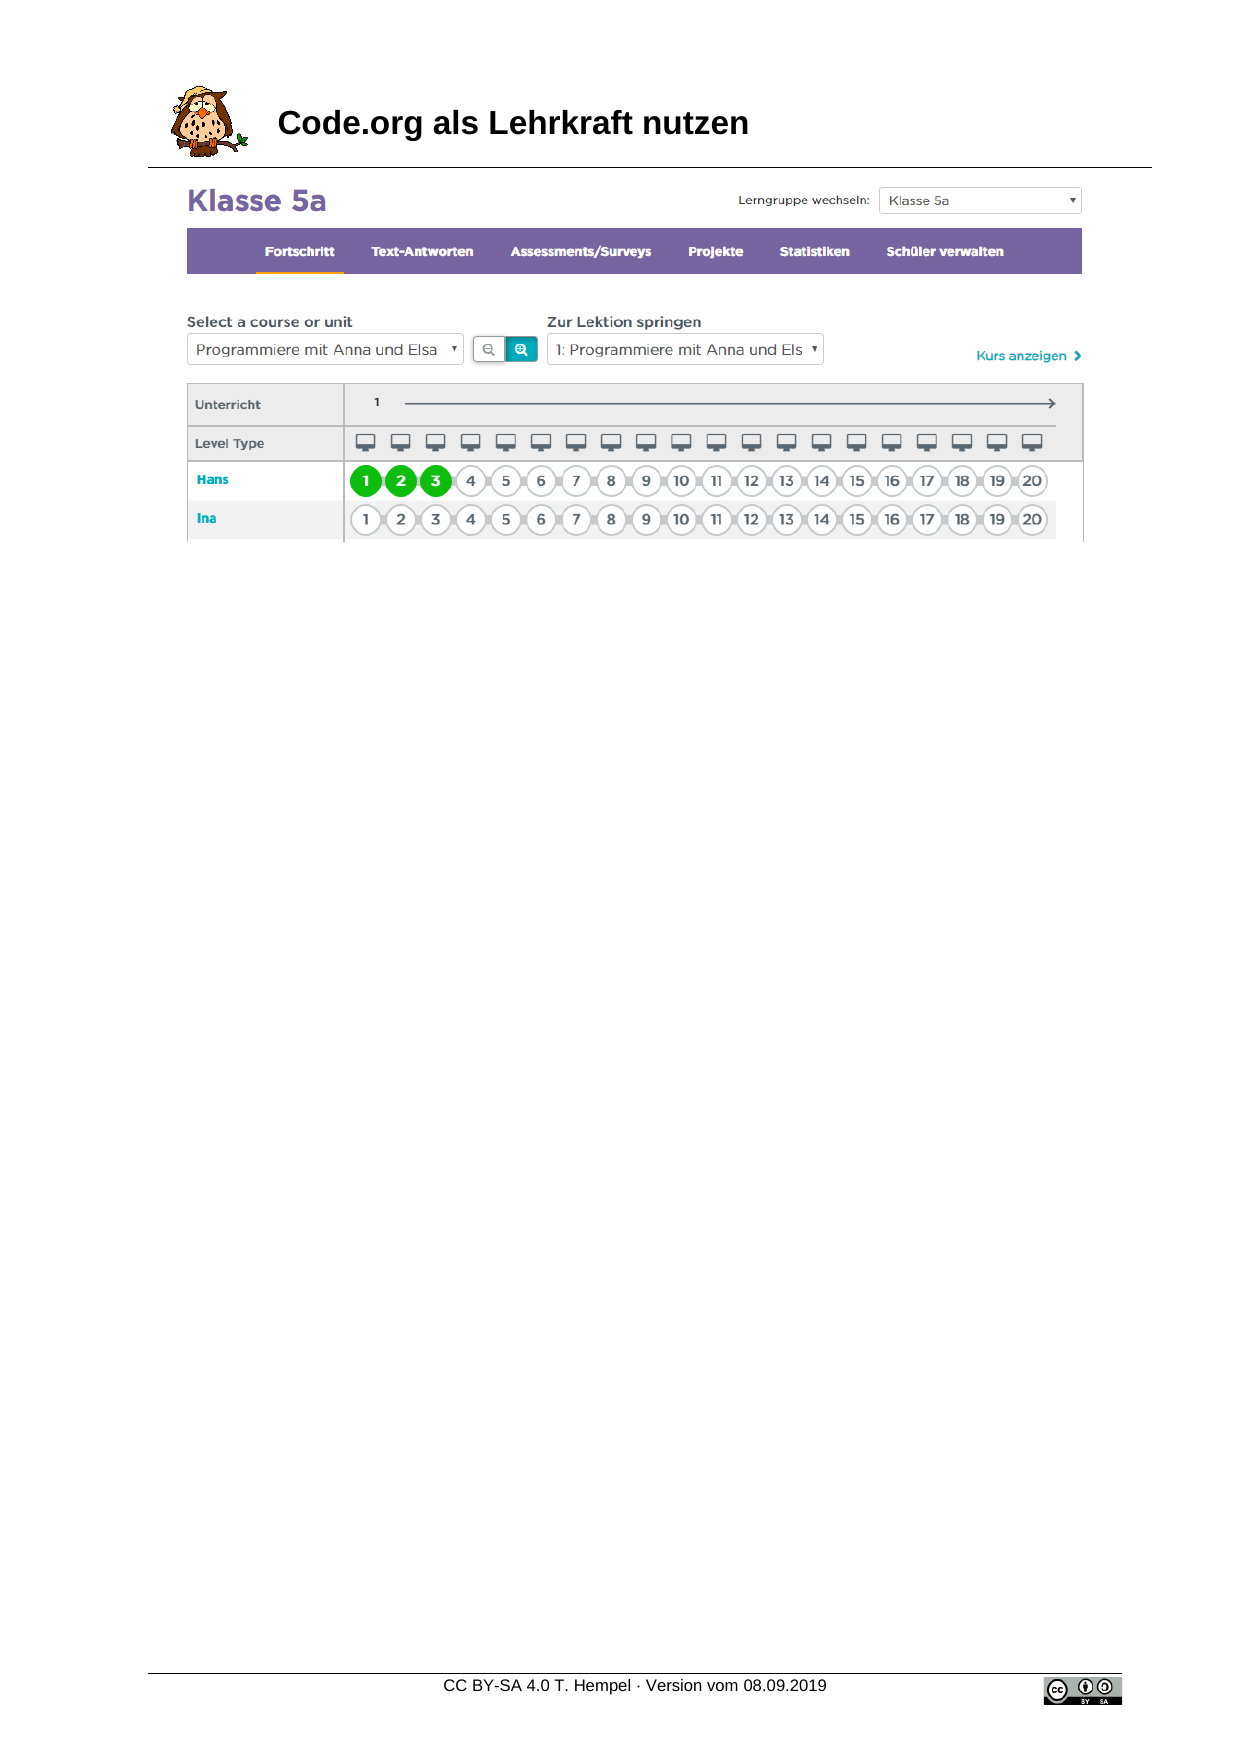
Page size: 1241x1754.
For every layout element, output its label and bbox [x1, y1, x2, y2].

picture [158, 76, 253, 163]
picture [173, 170, 1097, 542]
picture [1043, 1677, 1123, 1705]
